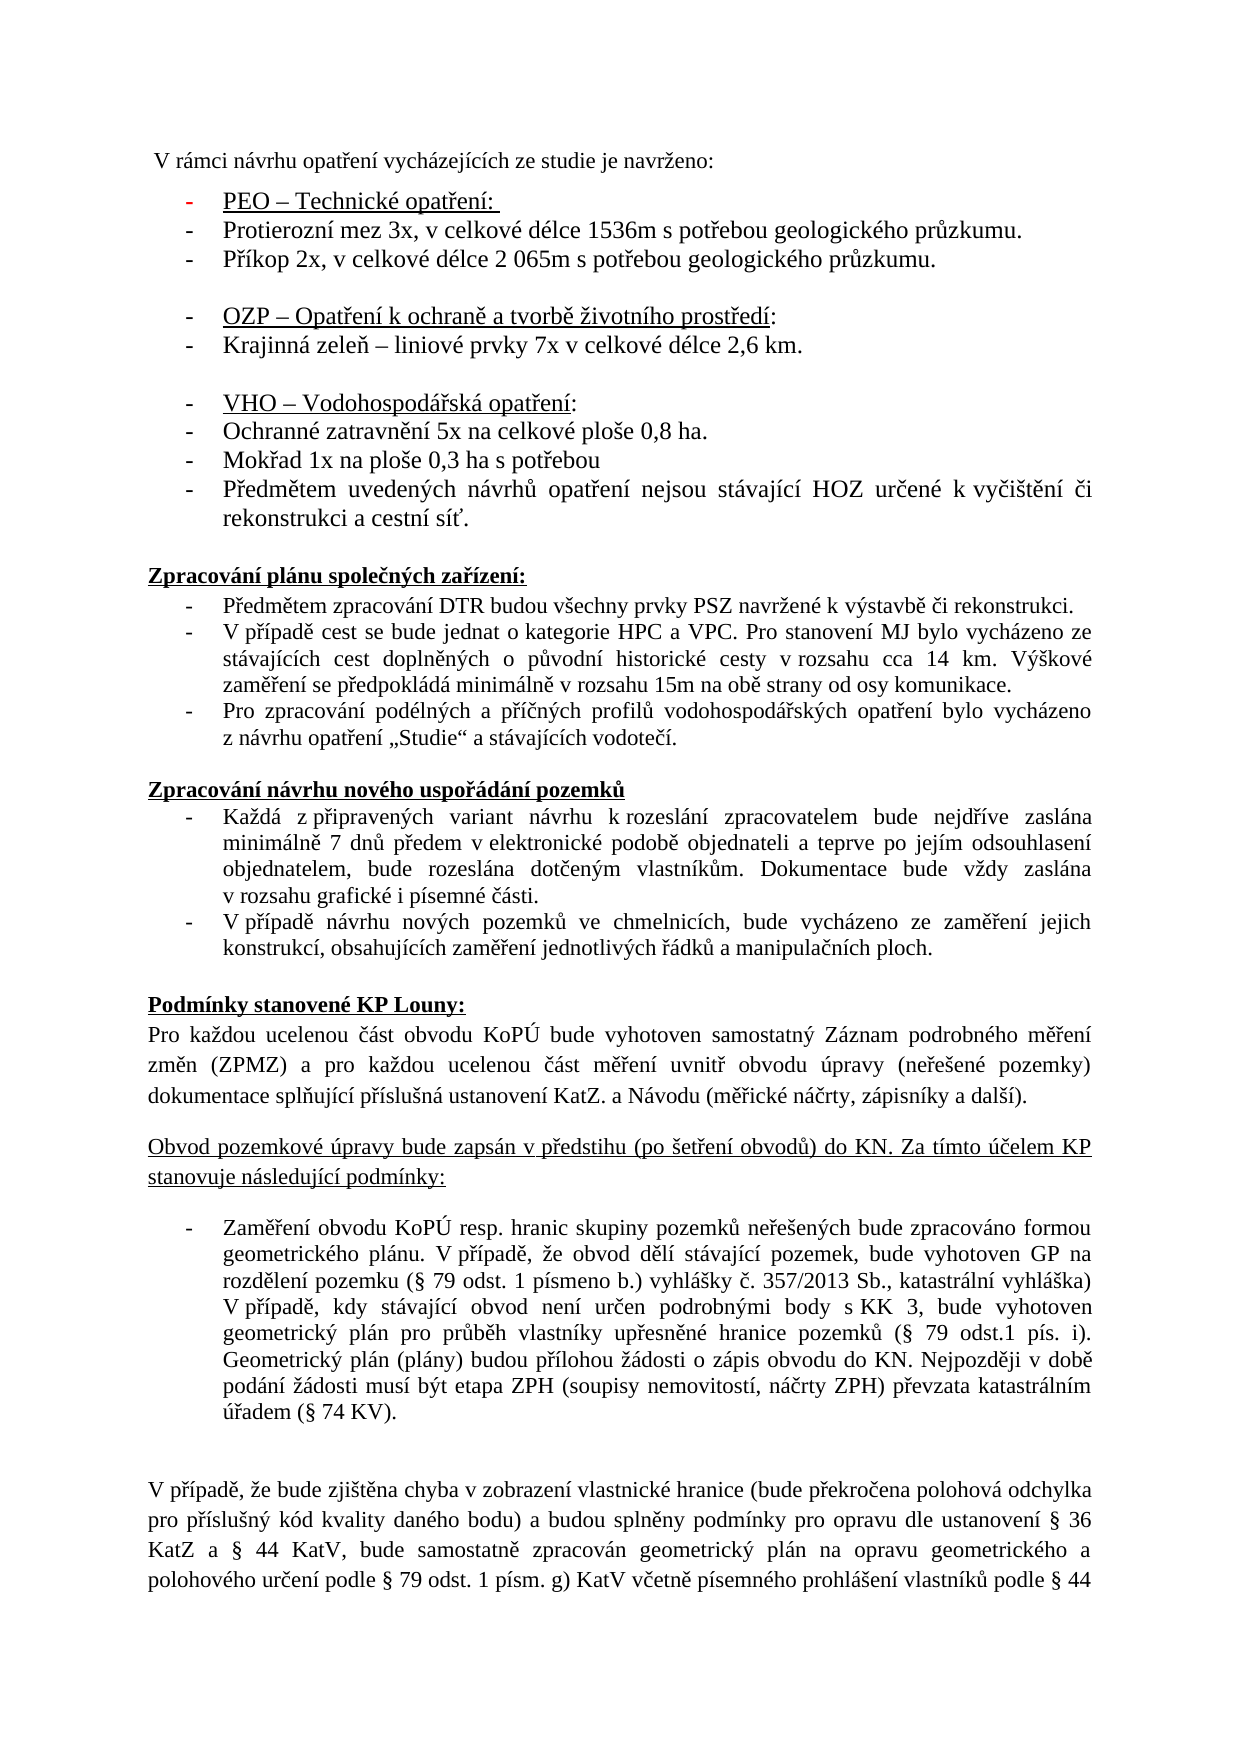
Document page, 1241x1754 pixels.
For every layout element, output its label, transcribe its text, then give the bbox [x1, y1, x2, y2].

list Protierozní mez 3x, v celkové délce 1536m s potřebou geologického průzkumu. [185, 215, 1093, 244]
text V rámci návrhu opatření vycházejících ze studie je navrženo: [148, 148, 1093, 174]
text Zpracování plánu společných zařízení: [148, 562, 1093, 588]
list Každá z připravených variant návrhu k rozeslání zpracovatelem bude nejdříve zaslána minimálně 7 dnů předem v elektronické podobě objednateli a teprve po jejím odsouhlasení objednatelem, bude rozeslána dotčeným vlastníkům. Dokumentace bude vždy zaslána v rozsahu grafické i písemné části. [185, 803, 1093, 908]
list V případě návrhu nových pozemků ve chmelnicích, bude vycházeno ze zaměření jejich konstrukcí, obsahujících zaměření jednotlivých řádků a manipulačních ploch. [185, 908, 1093, 961]
list Zaměření obvodu KoPÚ resp. hranic skupiny pozemků neřešených bude zpracováno formou geometrického plánu. V případě, že obvod dělí stávající pozemek, bude vyhotoven GP na rozdělení pozemku (§ 79 odst. 1 písmeno b.) vyhlášky č. 357/2013 Sb., katastrální vyhláška) V případě, kdy stávající obvod není určen podrobnými body s KK 3, bude vyhotoven geometrický plán pro průběh vlastníky upřesněné hranice pozemků (§ 79 odst.1 pís. i). Geometrický plán (plány) budou přílohou žádosti o zápis obvodu do KN. Nejpozději v době podání žádosti musí být etapa ZPH (soupisy nemovitostí, náčrty ZPH) převzata katastrálním úřadem (§ 74 KV). [185, 1214, 1093, 1425]
list Ochranné zatravnění 5x na celkové ploše 0,8 ha. [185, 416, 1093, 445]
list V případě cest se bude jednat o kategorie HPC a VPC. Pro stanovení MJ bylo vycházeno ze stávajících cest doplněných o původní historické cesty v rozsahu cca 14 km. Výškové zaměření se předpokládá minimálně v rozsahu 15m na obě strany od osy komunikace. [185, 618, 1093, 697]
list Mokřad 1x na ploše 0,3 ha s potřebou [185, 445, 1093, 474]
list Pro zpracování podélných a příčných profilů vodohospodářských opatření bylo vycházeno z návrhu opatření „Studie“ a stávajících vodotečí. [185, 697, 1093, 750]
text Podmínky stanovené KP Louny: [148, 991, 1093, 1017]
list OZP – Opatření k ochraně a tvorbě životního prostředí: [185, 301, 1093, 330]
text Zpracování návrhu nového uspořádání pozemků [148, 776, 1093, 803]
list Krajinná zeleň – liniové prvky 7x v celkové délce 2,6 km. [185, 330, 1093, 359]
text Pro každou ucelenou část obvodu KoPÚ bude vyhotoven samostatný Záznam podrobného měření změn (ZPMZ) a pro každou ucelenou část měření uvnitř obvodu úpravy (neřešené pozemky) dokumentace splňující příslušná ustanovení KatZ. a Návodu (měřické náčrty, zápisníky a další). [148, 1021, 1093, 1108]
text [148, 1476, 1093, 1593]
list Předmětem uvedených návrhů opatření nejsou stávající HOZ určené k vyčištění či rekonstrukci a cestní síť. [185, 474, 1093, 531]
list VHO – Vodohospodářská opatření: [185, 388, 1093, 416]
list PEO – Technické opatření: [185, 186, 1093, 215]
list Příkop 2x, v celkové délce 2 065m s potřebou geologického průzkumu. [185, 244, 1093, 273]
list Předmětem zpracování DTR budou všechny prvky PSZ navržené k výstavbě či rekonstrukci. [185, 592, 1093, 618]
text Obvod pozemkové úpravy bude zapsán v předstihu (po šetření obvodů) do KN. Za tímto účelem KP stanovuje následující podmínky: [148, 1133, 1093, 1189]
